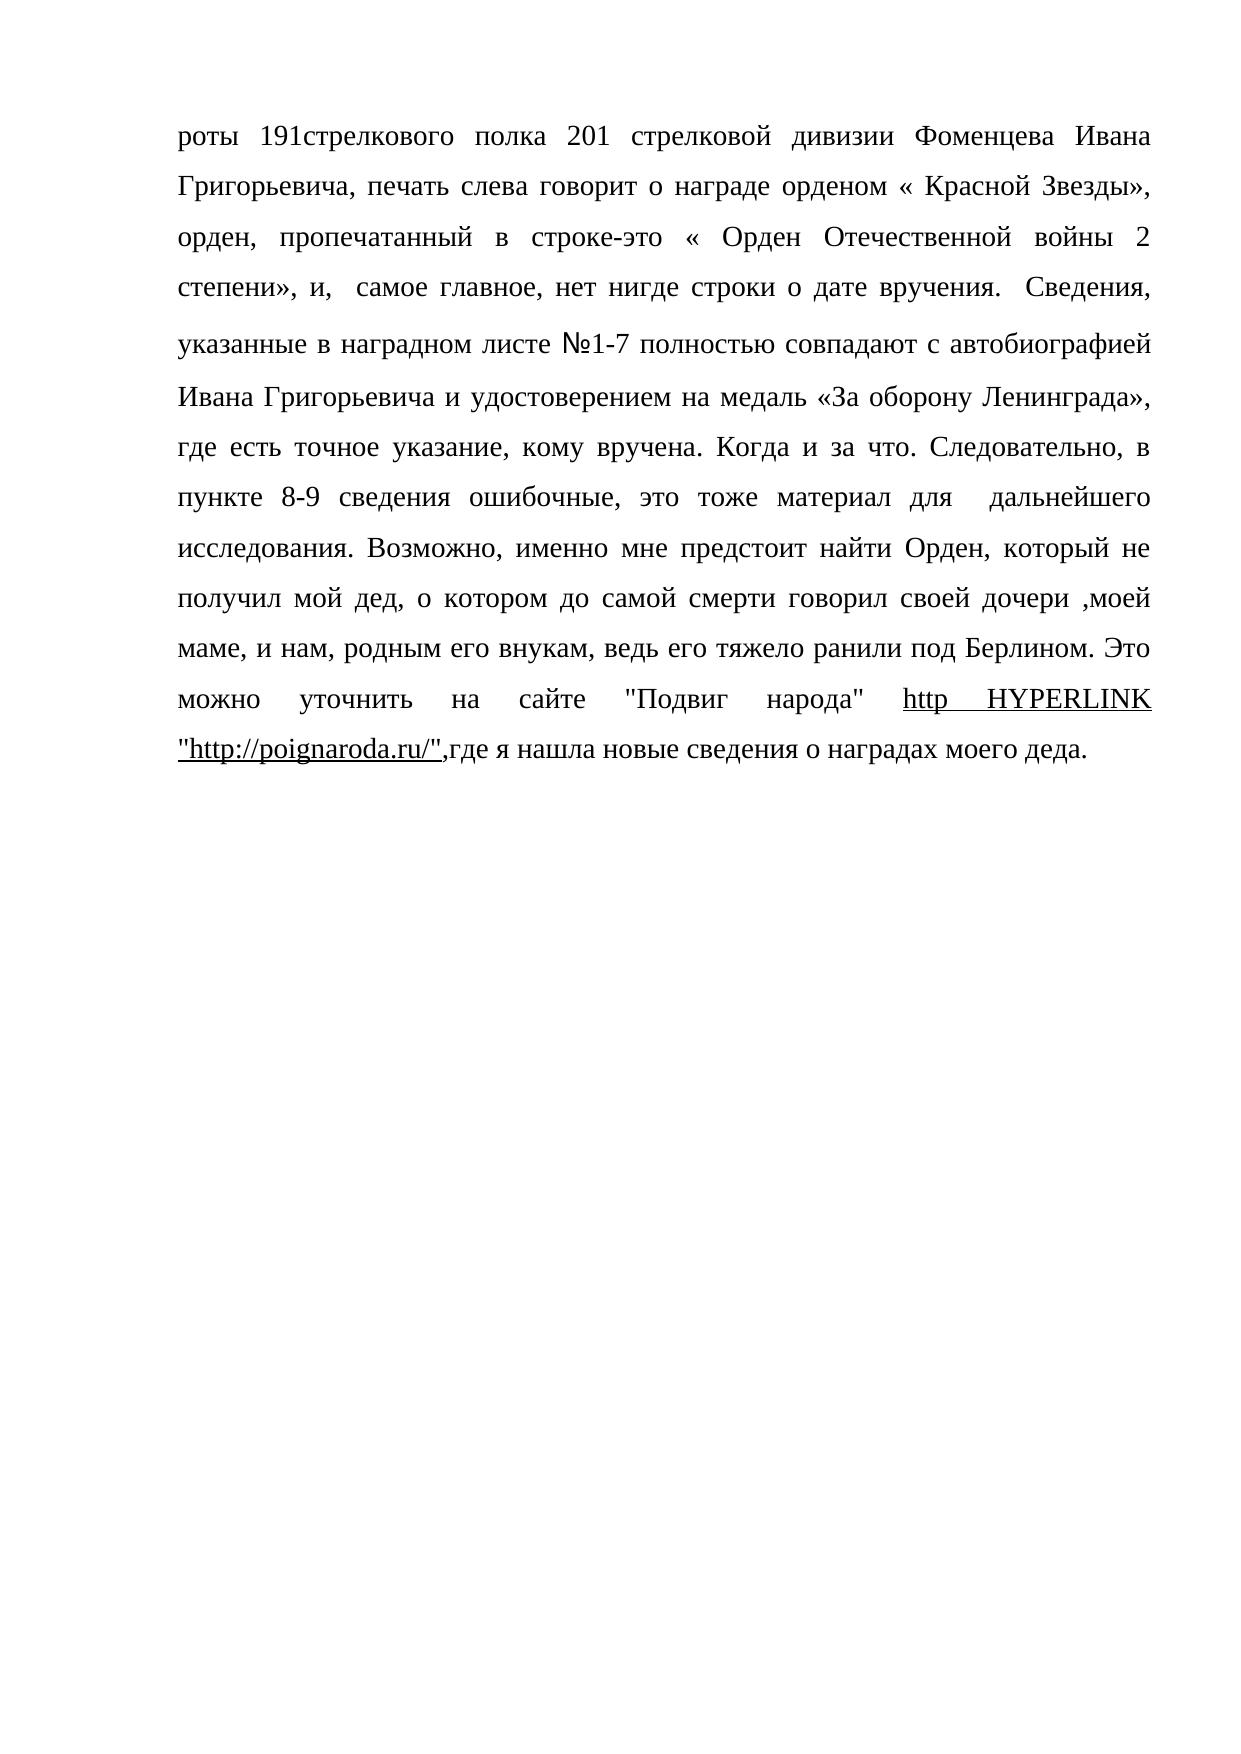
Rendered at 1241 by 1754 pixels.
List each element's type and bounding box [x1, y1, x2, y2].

text [177, 118, 1152, 764]
